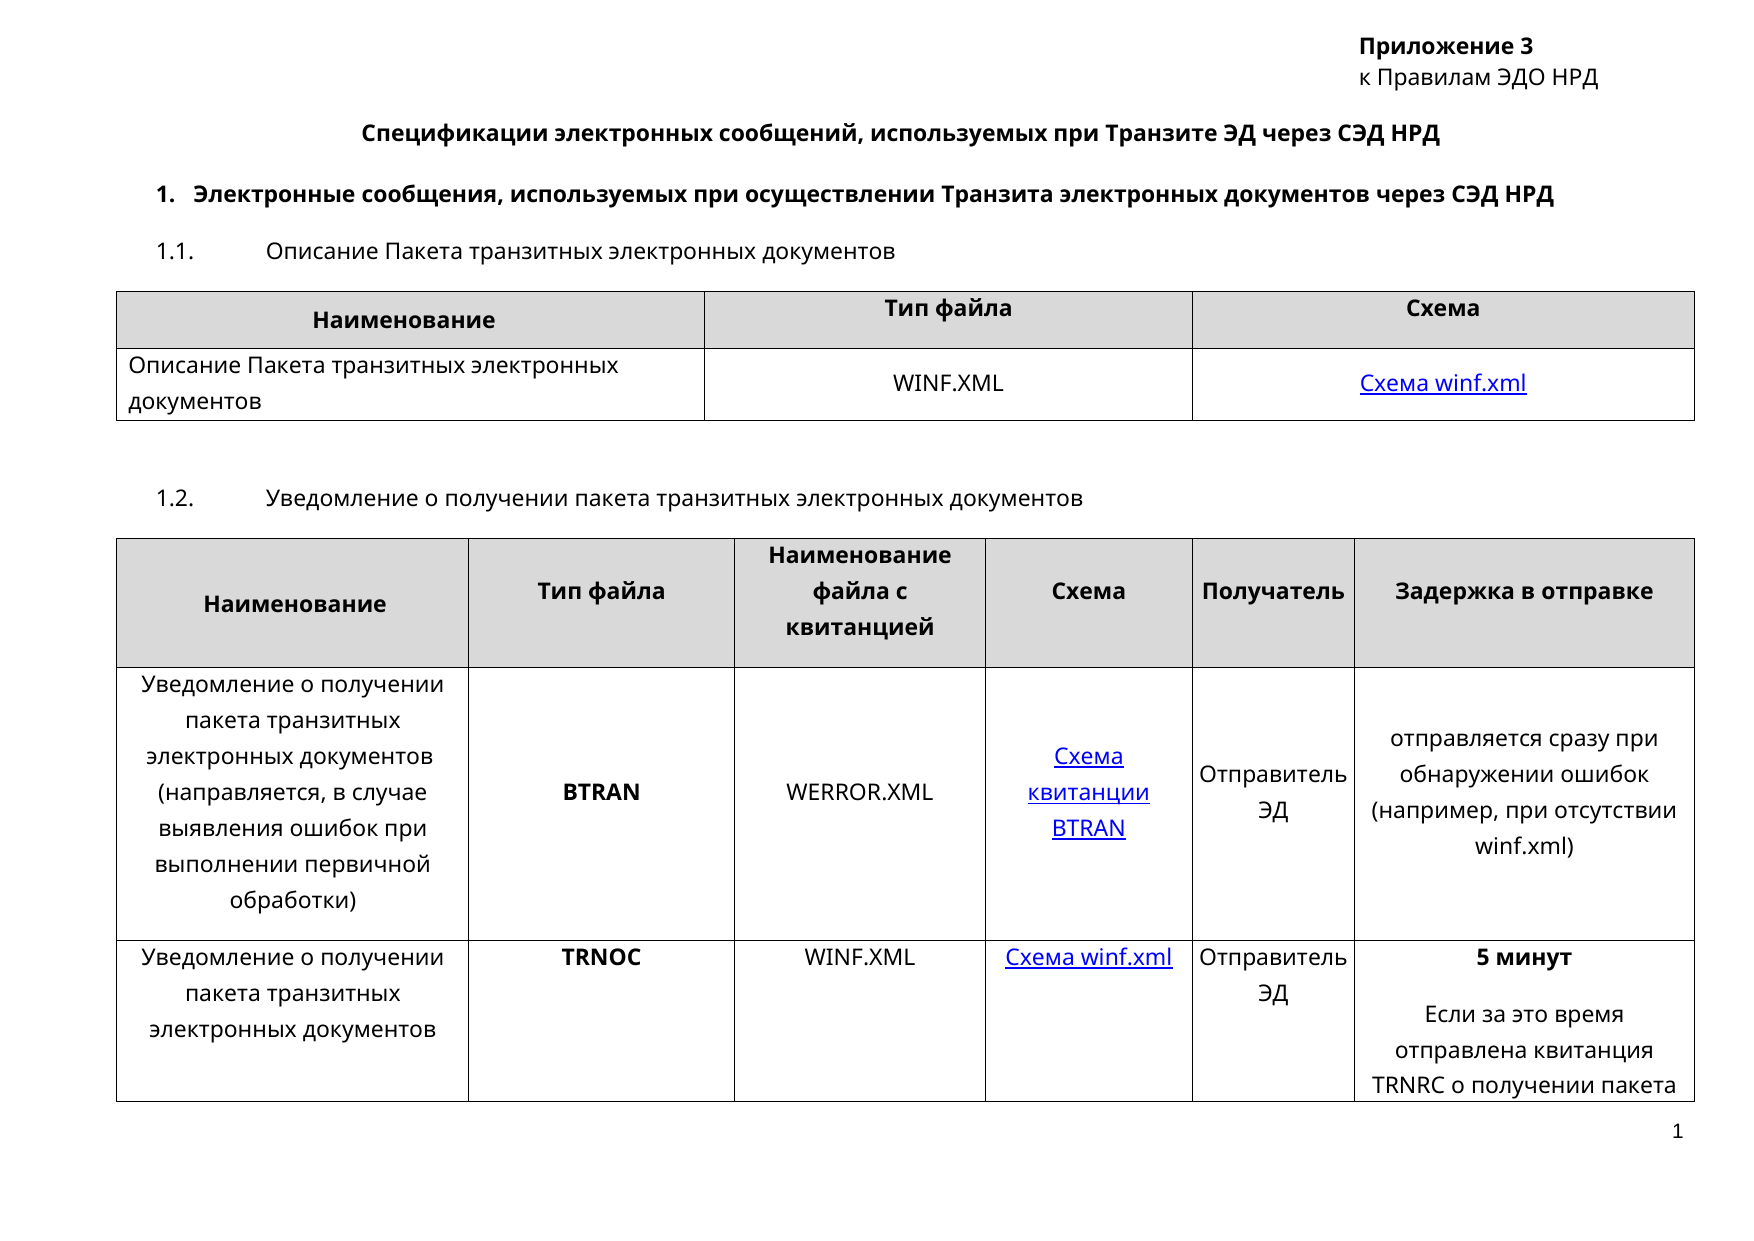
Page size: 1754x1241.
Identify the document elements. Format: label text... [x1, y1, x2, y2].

subtitle Электронные сообщения, используемых при осуществлении Транзита электронных документов через СЭД НРД [156, 178, 1683, 209]
table_cell WINF.XML [705, 349, 1192, 420]
table_header Получатель [1193, 539, 1354, 667]
table_header Задержка в отправке [1355, 539, 1694, 667]
text к Правилам ЭДО НРД [118, 61, 1683, 92]
table_header Тип файла [469, 539, 734, 667]
table_header Наименование файла с квитанцией [735, 539, 985, 667]
text Приложение 3 [118, 29, 1683, 61]
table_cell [117, 941, 468, 1101]
table_cell Уведомление о получении пакета транзитных электронных документов (направляется, в случае выявления ошибок при выполнении первичной обработки) [117, 668, 468, 940]
table_cell Отправитель ЭД [1193, 941, 1354, 1101]
table_cell Схема winf.xml [1193, 349, 1694, 420]
table_header Схема [1193, 292, 1694, 348]
table_cell WINF.XML [735, 941, 985, 1101]
table_header Схема [986, 539, 1192, 667]
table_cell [1355, 941, 1694, 1101]
table_cell отправляется сразу при обнаружении ошибок (например, при отсутствии winf.xml) [1355, 668, 1694, 940]
table_cell Схема winf.xml [986, 941, 1192, 1101]
table_header Наименование [117, 292, 704, 348]
table_cell TRNOC [469, 941, 734, 1101]
table_cell Отправитель ЭД [1193, 668, 1354, 940]
table_header Наименование [117, 539, 468, 667]
table_cell BTRAN [469, 668, 734, 940]
table_cell Описание Пакета транзитных электронных документов [117, 349, 704, 420]
table_cell Схема квитанции BTRAN [986, 668, 1192, 940]
list Уведомление о получении пакета транзитных электронных документов [156, 482, 1683, 513]
text Спецификации электронных сообщений, используемых при Транзите ЭД через СЭД НРД [118, 117, 1683, 148]
list Описание Пакета транзитных электронных документов [156, 235, 1683, 266]
table_header Тип файла [705, 292, 1192, 348]
table_cell WERROR.XML [735, 668, 985, 940]
